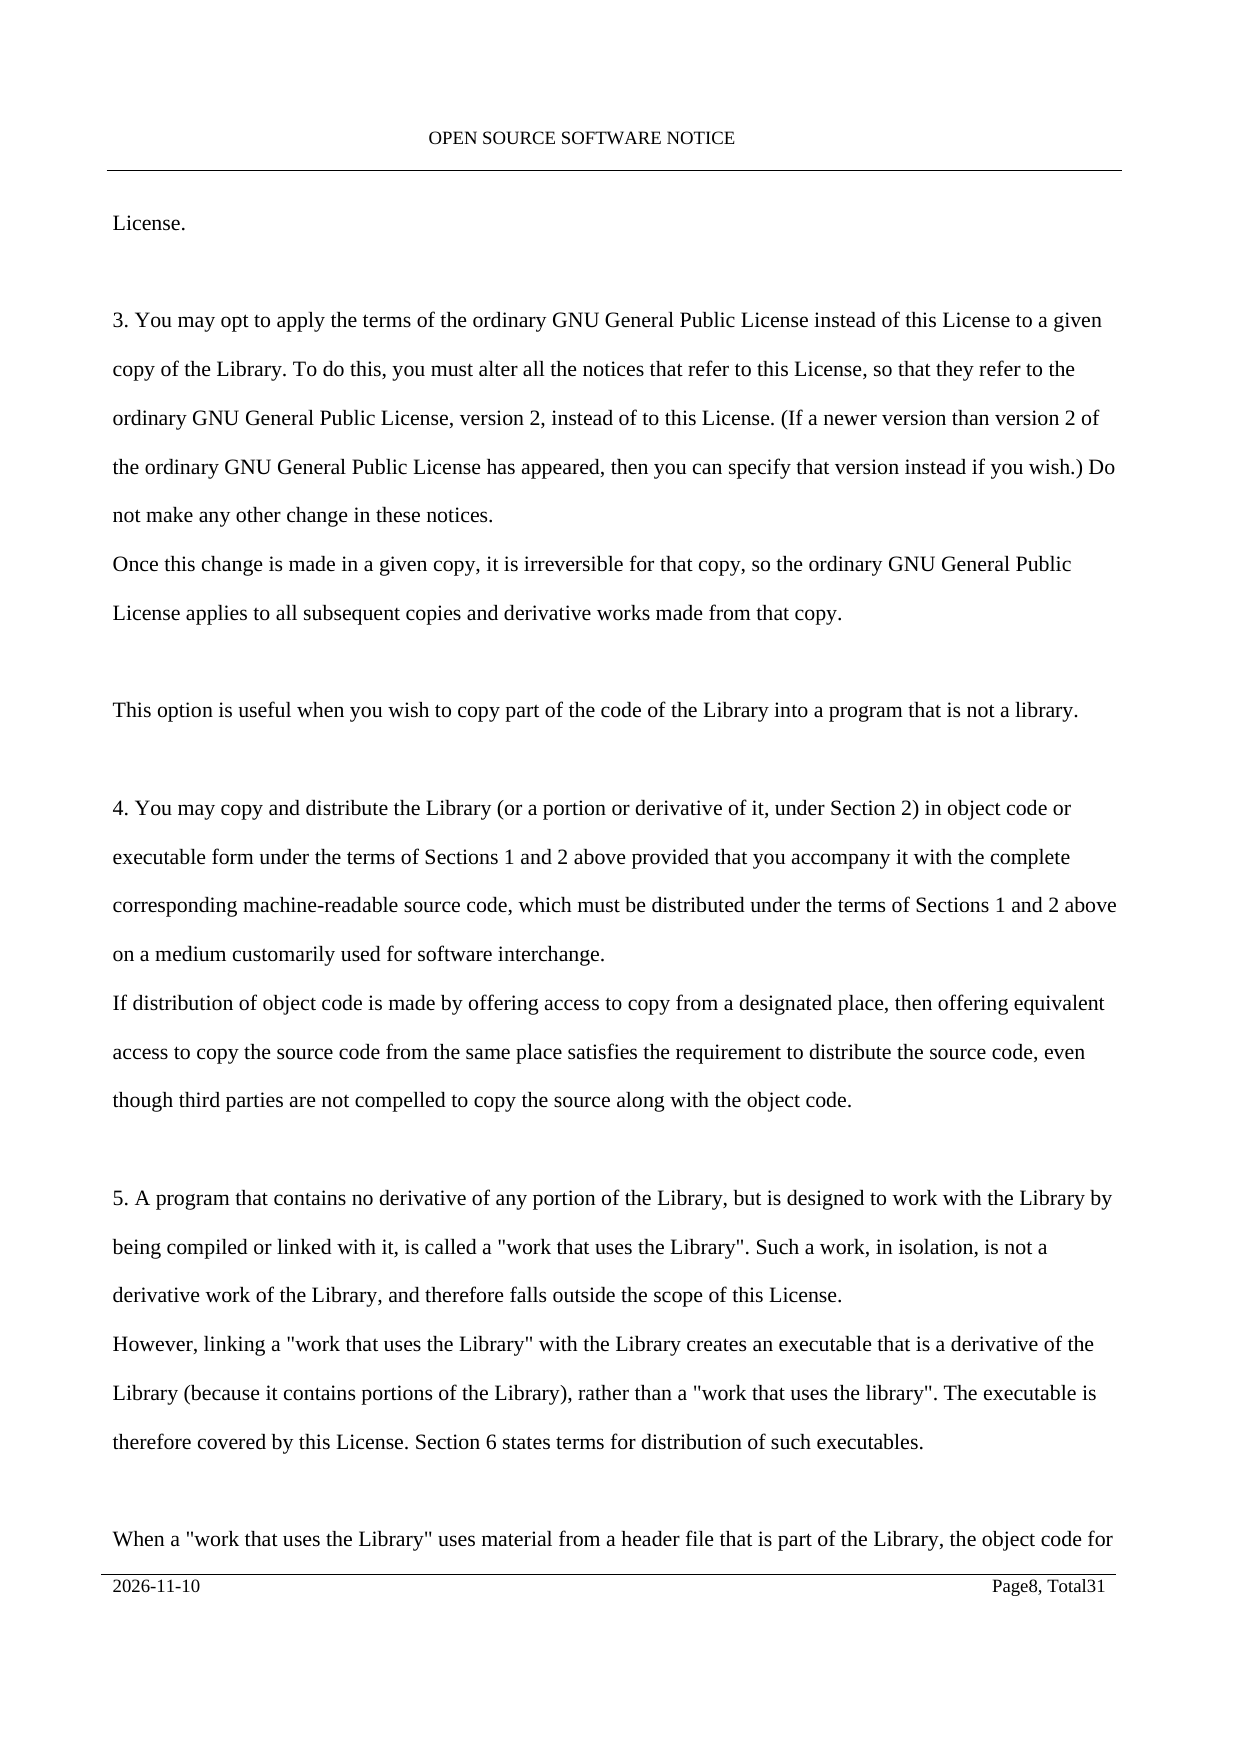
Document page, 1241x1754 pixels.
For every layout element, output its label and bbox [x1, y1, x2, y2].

text [112, 206, 1128, 1555]
